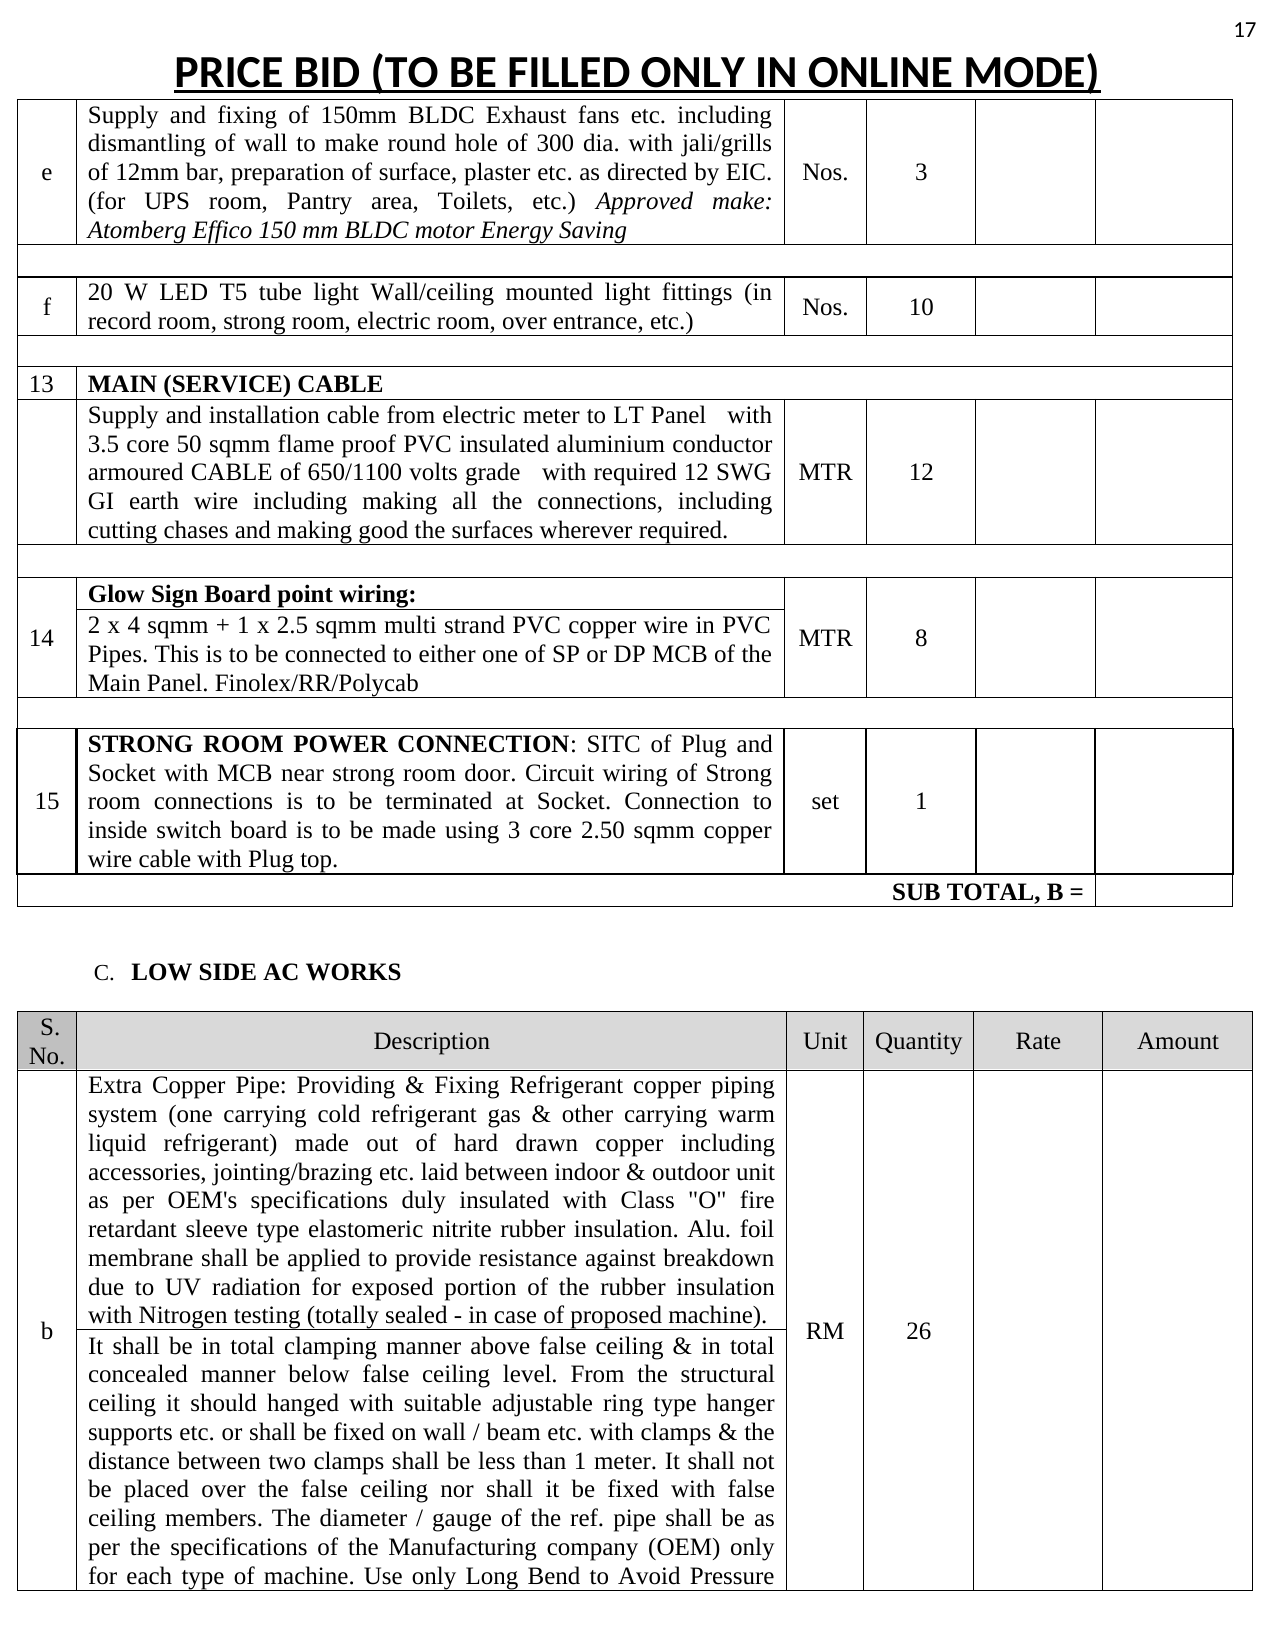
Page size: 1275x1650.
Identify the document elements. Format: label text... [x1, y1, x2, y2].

table_cell [976, 400, 1095, 544]
table_cell [18, 400, 76, 544]
table_cell Extra Copper Pipe: Providing & Fixing Refrigerant copper piping system (one carrying cold refrigerant gas & other carrying warm liquid refrigerant) made out of hard drawn copper including accessories, jointing/brazing etc. laid between indoor & outdoor unit as per OEM's specifications duly insulated with Class "O" fire retardant sleeve type elastomeric nitrite rubber insulation. Alu. foil membrane shall be applied to provide resistance against breakdown due to UV radiation for exposed portion of the rubber insulation with Nitrogen testing (totally sealed - in case of proposed machine). [77, 1071, 786, 1329]
table_cell b [18, 1071, 76, 1590]
table_cell [976, 578, 1095, 697]
table_header S. No. [18, 1012, 76, 1069]
table_cell 20 W LED T5 tube light Wall/ceiling mounted light fittings (in record room, strong room, electric room, over entrance, etc.) [77, 278, 784, 335]
table_header Rate [974, 1012, 1102, 1069]
table_cell 1 [867, 729, 975, 873]
table_cell [1096, 400, 1232, 544]
table_cell 2 x 4 sqmm + 1 x 2.5 sqmm multi strand PVC copper wire in PVC Pipes. This is to be connected to either one of SP or DP MCB of the Main Panel. Finolex/RR/Polycab [77, 610, 784, 697]
table_header Quantity [864, 1012, 973, 1069]
table_cell [18, 336, 1232, 366]
table_cell RM [787, 1071, 863, 1590]
table_cell [977, 729, 1094, 873]
table_cell [1096, 729, 1232, 873]
table_cell 15 [18, 729, 75, 873]
table_cell [18, 245, 1232, 276]
table_cell Nos. [785, 100, 866, 243]
table_cell Glow Sign Board point wiring: [77, 578, 784, 609]
table_cell 3 [867, 100, 975, 243]
table_cell STRONG ROOM POWER CONNECTION: SITC of Plug and Socket with MCB near strong room door. Circuit wiring of Strong room connections is to be terminated at Socket. Connection to inside switch board is to be made using 3 core 2.50 sqmm copper wire cable with Plug top. [78, 729, 783, 873]
table_cell 13 [18, 367, 76, 399]
table_header Description [77, 1012, 786, 1069]
table_cell [976, 100, 1095, 243]
table_cell f [18, 278, 76, 335]
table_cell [77, 1330, 786, 1590]
table_header Unit [787, 1012, 863, 1069]
table_cell 8 [867, 578, 975, 697]
table_cell [18, 698, 1232, 728]
table_cell [1096, 578, 1232, 697]
table_cell 12 [867, 400, 975, 544]
table_cell 14 [18, 578, 76, 697]
table_cell MAIN (SERVICE) CABLE [77, 367, 1232, 399]
table_header Amount [1103, 1012, 1252, 1069]
table_cell [18, 545, 1232, 577]
table_cell [976, 278, 1095, 335]
table_cell set [785, 729, 865, 873]
table_cell [1096, 100, 1232, 243]
table_cell 26 [864, 1071, 973, 1590]
table_cell [1096, 278, 1232, 335]
table_cell MTR [785, 578, 866, 697]
table_cell 10 [867, 278, 975, 335]
list LOW SIDE AC WORKS [94, 957, 1256, 986]
table_cell e [18, 100, 76, 243]
table_cell [974, 1071, 1102, 1590]
table_cell Nos. [785, 278, 866, 335]
table_cell MTR [785, 400, 866, 544]
table_cell Supply and fixing of 150mm BLDC Exhaust fans etc. including dismantling of wall to make round hole of 300 dia. with jali/grills of 12mm bar, preparation of surface, plaster etc. as directed by EIC. (for UPS room, Pantry area, Toilets, etc.) Approved make: Atomberg Effico 150 mm BLDC motor Energy Saving [77, 100, 784, 243]
table_cell [1103, 1071, 1252, 1590]
table_cell Supply and installation cable from electric meter to LT Panel with 3.5 core 50 sqmm flame proof PVC insulated aluminium conductor armoured CABLE of 650/1100 volts grade with required 12 SWG GI earth wire including making all the connections, including cutting chases and making good the surfaces wherever required. [77, 400, 784, 544]
table_cell [1096, 875, 1232, 906]
table_cell SUB TOTAL, B = [18, 875, 1095, 906]
